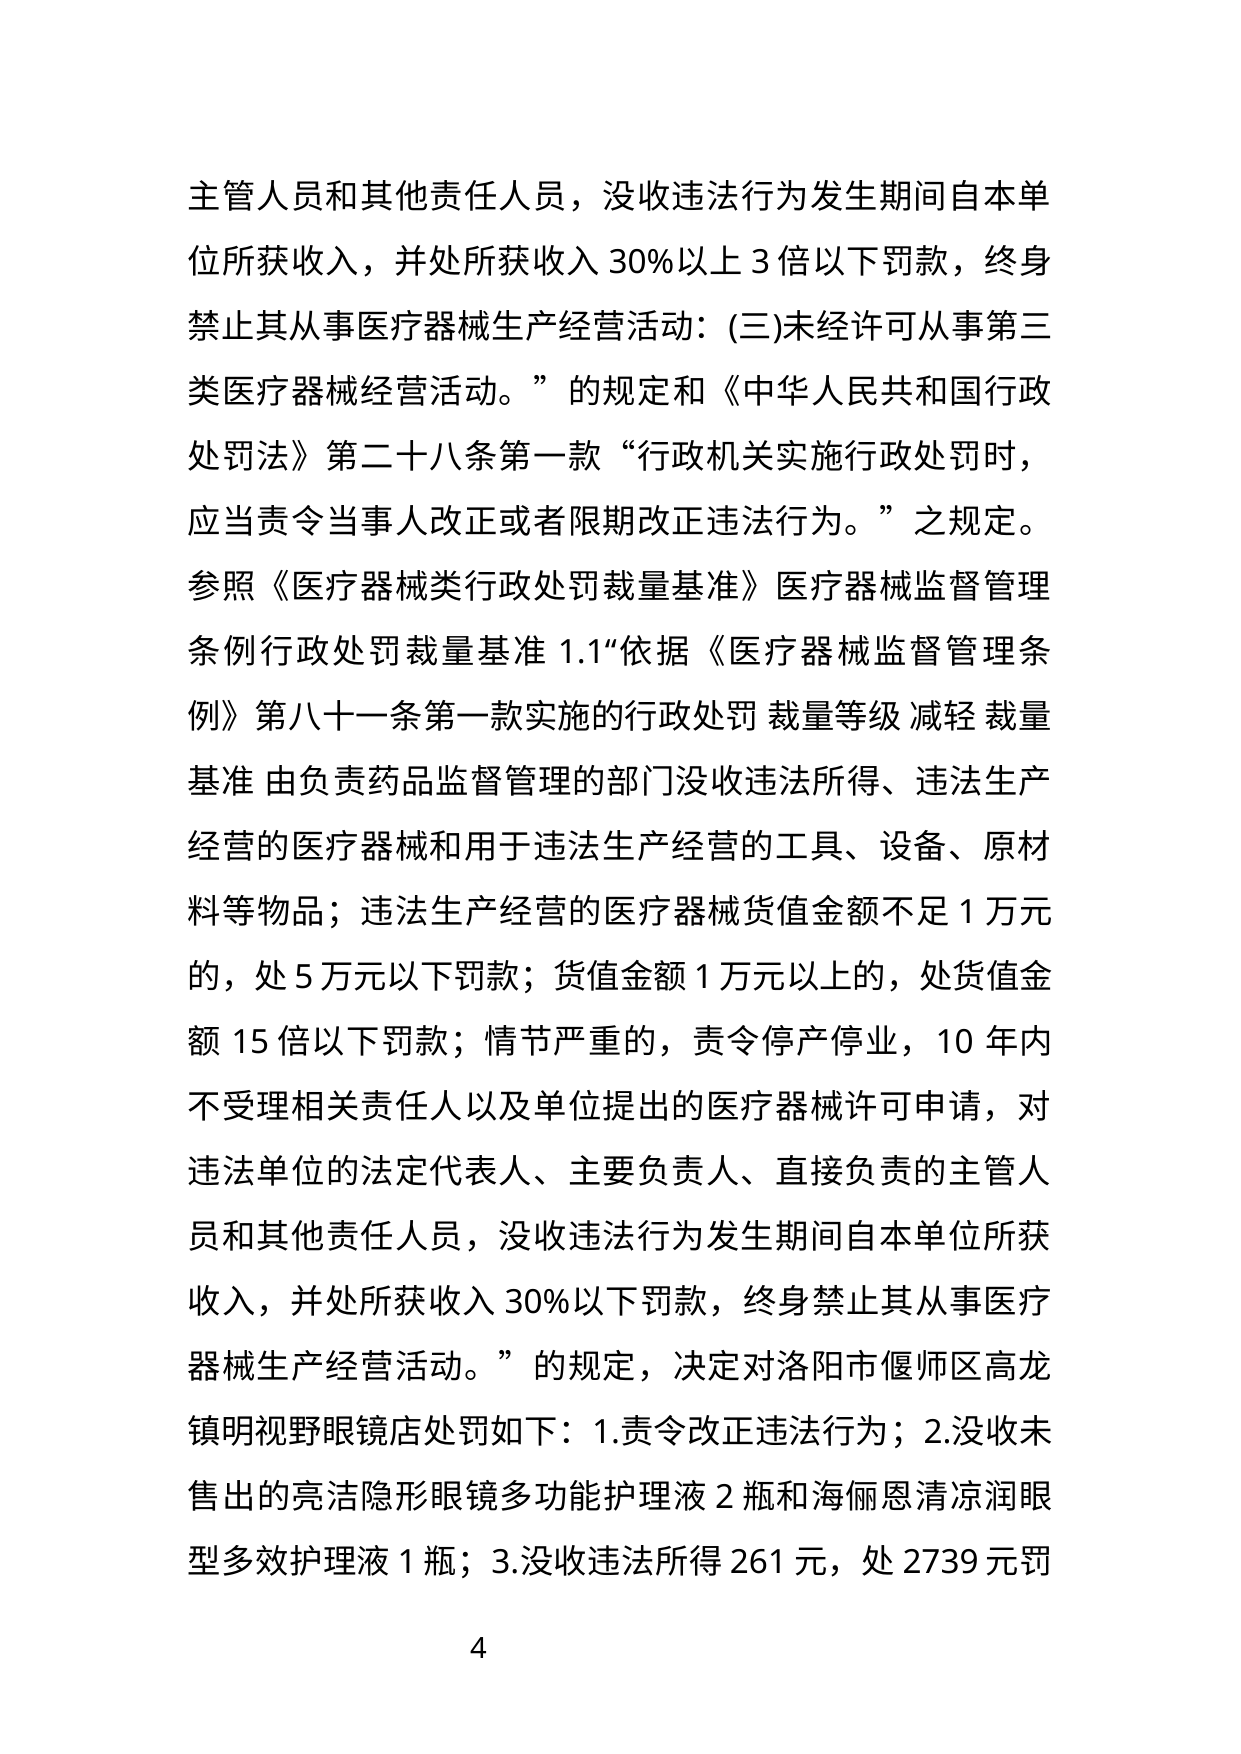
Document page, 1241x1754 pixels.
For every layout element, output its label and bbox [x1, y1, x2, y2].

text [187, 162, 1053, 1592]
